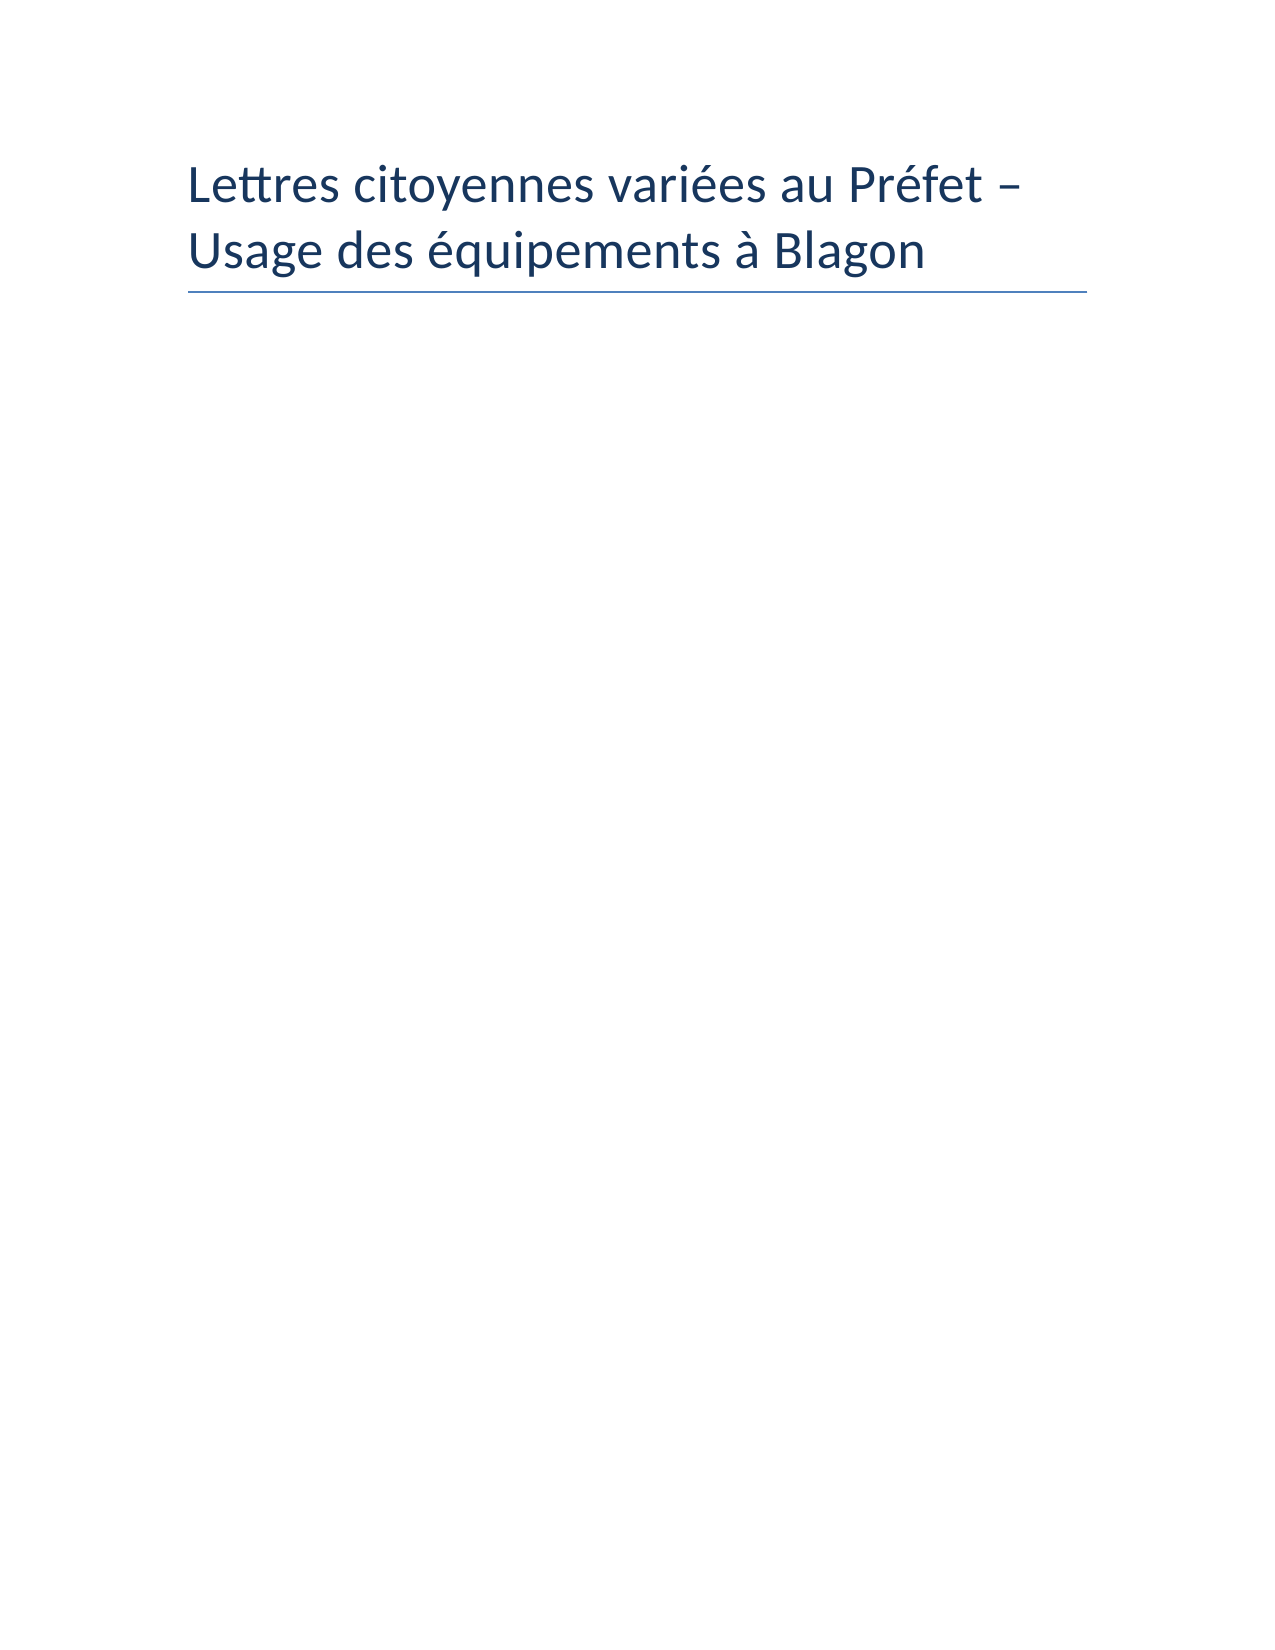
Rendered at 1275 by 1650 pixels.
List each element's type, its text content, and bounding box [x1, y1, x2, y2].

title Lettres citoyennes variées au Préfet – Usage des équipements à Blagon [187, 150, 1087, 293]
